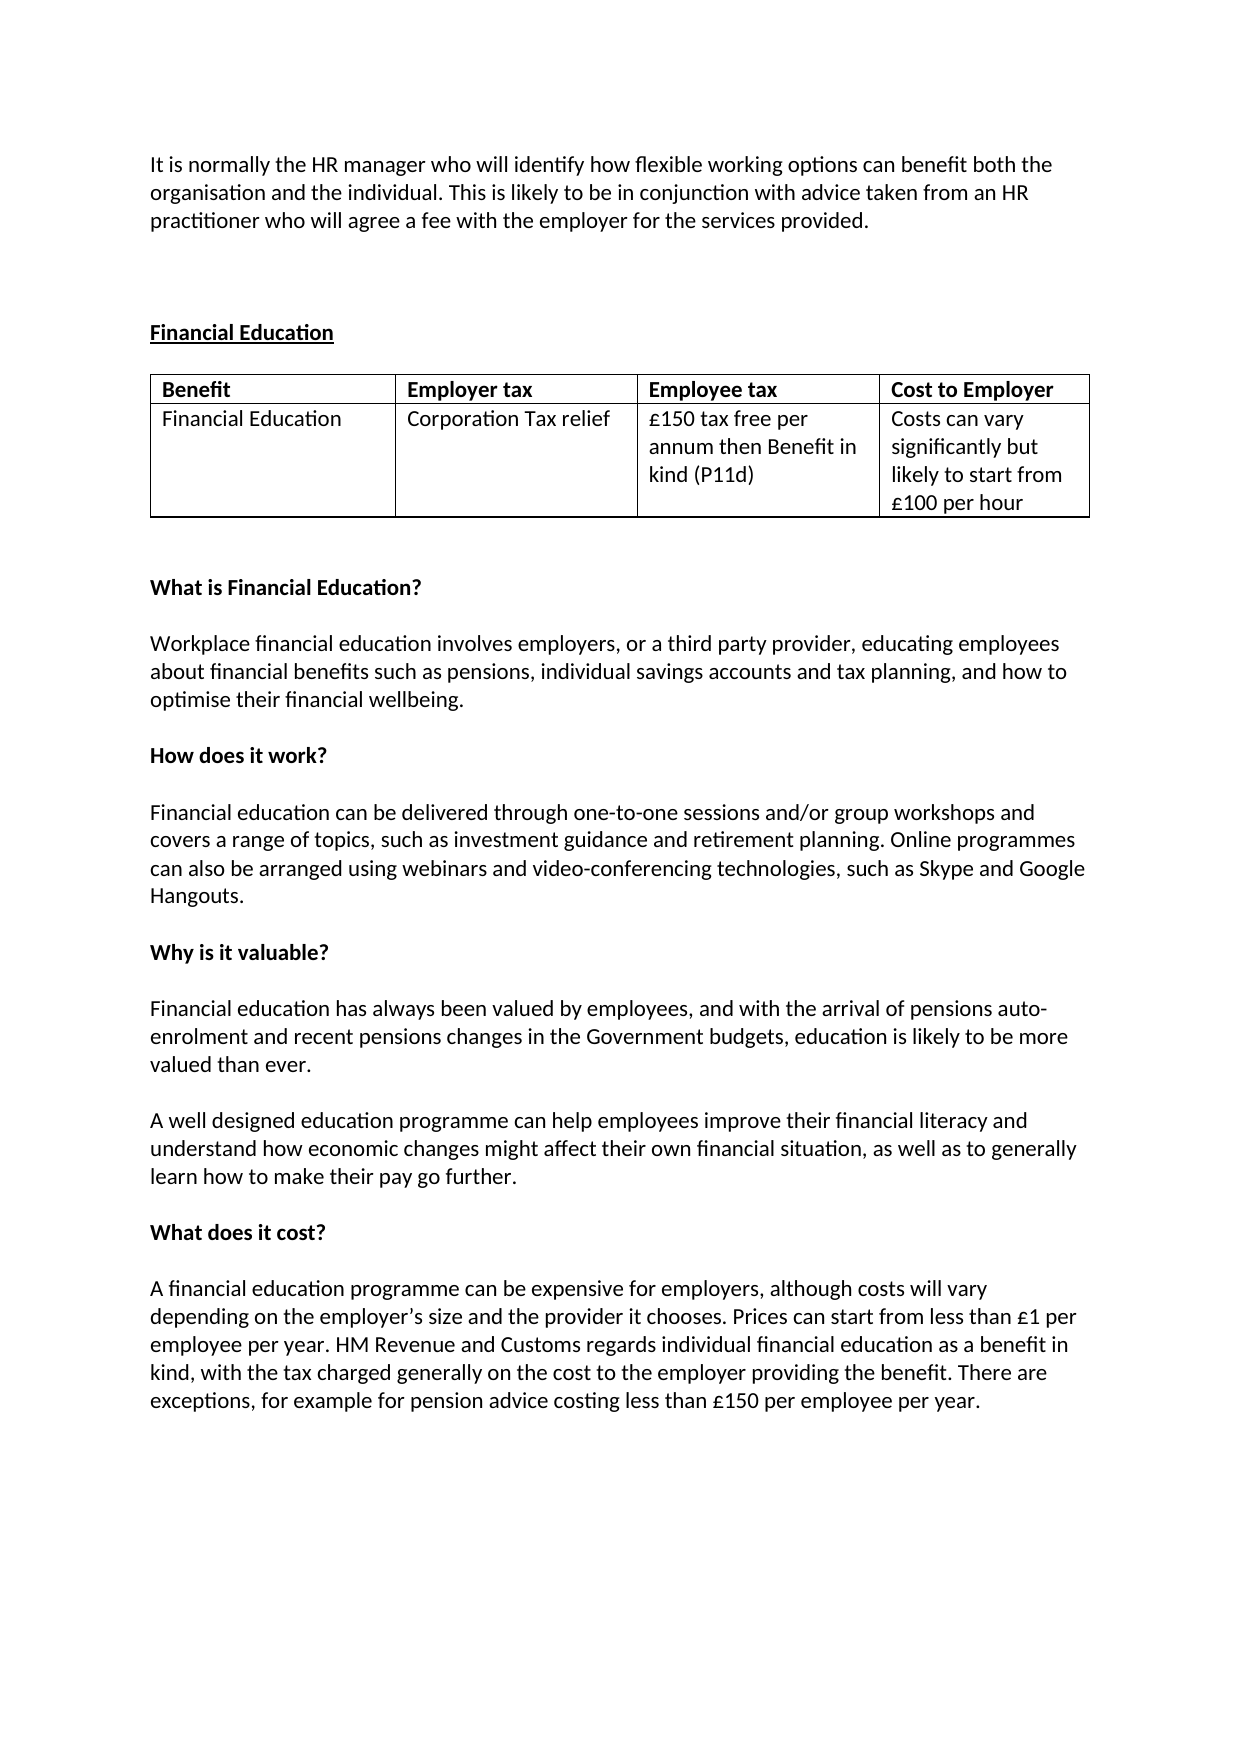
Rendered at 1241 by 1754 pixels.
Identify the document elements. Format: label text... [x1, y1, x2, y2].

text What is Financial Education? [150, 573, 1090, 601]
text What does it cost? [150, 1218, 1090, 1246]
table_header Employer tax [396, 375, 637, 403]
table_header Employee tax [638, 375, 879, 403]
text A well designed education programme can help employees improve their financial literacy and understand how economic changes might affect their own financial situation, as well as to generally learn how to make their pay go further. [150, 1106, 1090, 1190]
text How does it work? [150, 742, 1090, 769]
text It is normally the HR manager who will identify how flexible working options can benefit both the organisation and the individual. This is likely to be in conjunction with advice taken from an HR practitioner who will agree a fee with the employer for the services provided. [150, 150, 1090, 234]
table_cell £150 tax free per annum then Benefit in kind (P11d) [638, 404, 879, 516]
table_header Cost to Employer [880, 375, 1089, 403]
text Financial Education [150, 318, 1090, 346]
text A financial education programme can be expensive for employers, although costs will vary depending on the employer’s size and the provider it chooses. Prices can start from less than £1 per employee per year. HM Revenue and Customs regards individual financial education as a benefit in kind, with the tax charged generally on the cost to the employer providing the benefit. There are exceptions, for example for pension advice costing less than £150 per employee per year. [150, 1274, 1090, 1414]
text Financial education can be delivered through one-to-one sessions and/or group workshops and covers a range of topics, such as investment guidance and retirement planning. Online programmes can also be arranged using webinars and video-conferencing technologies, such as Skype and Google Hangouts. [150, 798, 1090, 910]
text Workplace financial education involves employers, or a third party provider, educating employees about financial benefits such as pensions, individual savings accounts and tax planning, and how to optimise their financial wellbeing. [150, 629, 1090, 713]
text Financial education has always been valued by employees, and with the arrival of pensions auto-enrolment and recent pensions changes in the Government budgets, education is likely to be more valued than ever. [150, 994, 1090, 1078]
text Why is it valuable? [150, 938, 1090, 966]
table_cell Costs can vary significantly but likely to start from £100 per hour [880, 404, 1089, 516]
table_cell Financial Education [151, 404, 395, 516]
table_header Benefit [151, 375, 395, 403]
table_cell Corporation Tax relief [396, 404, 637, 516]
